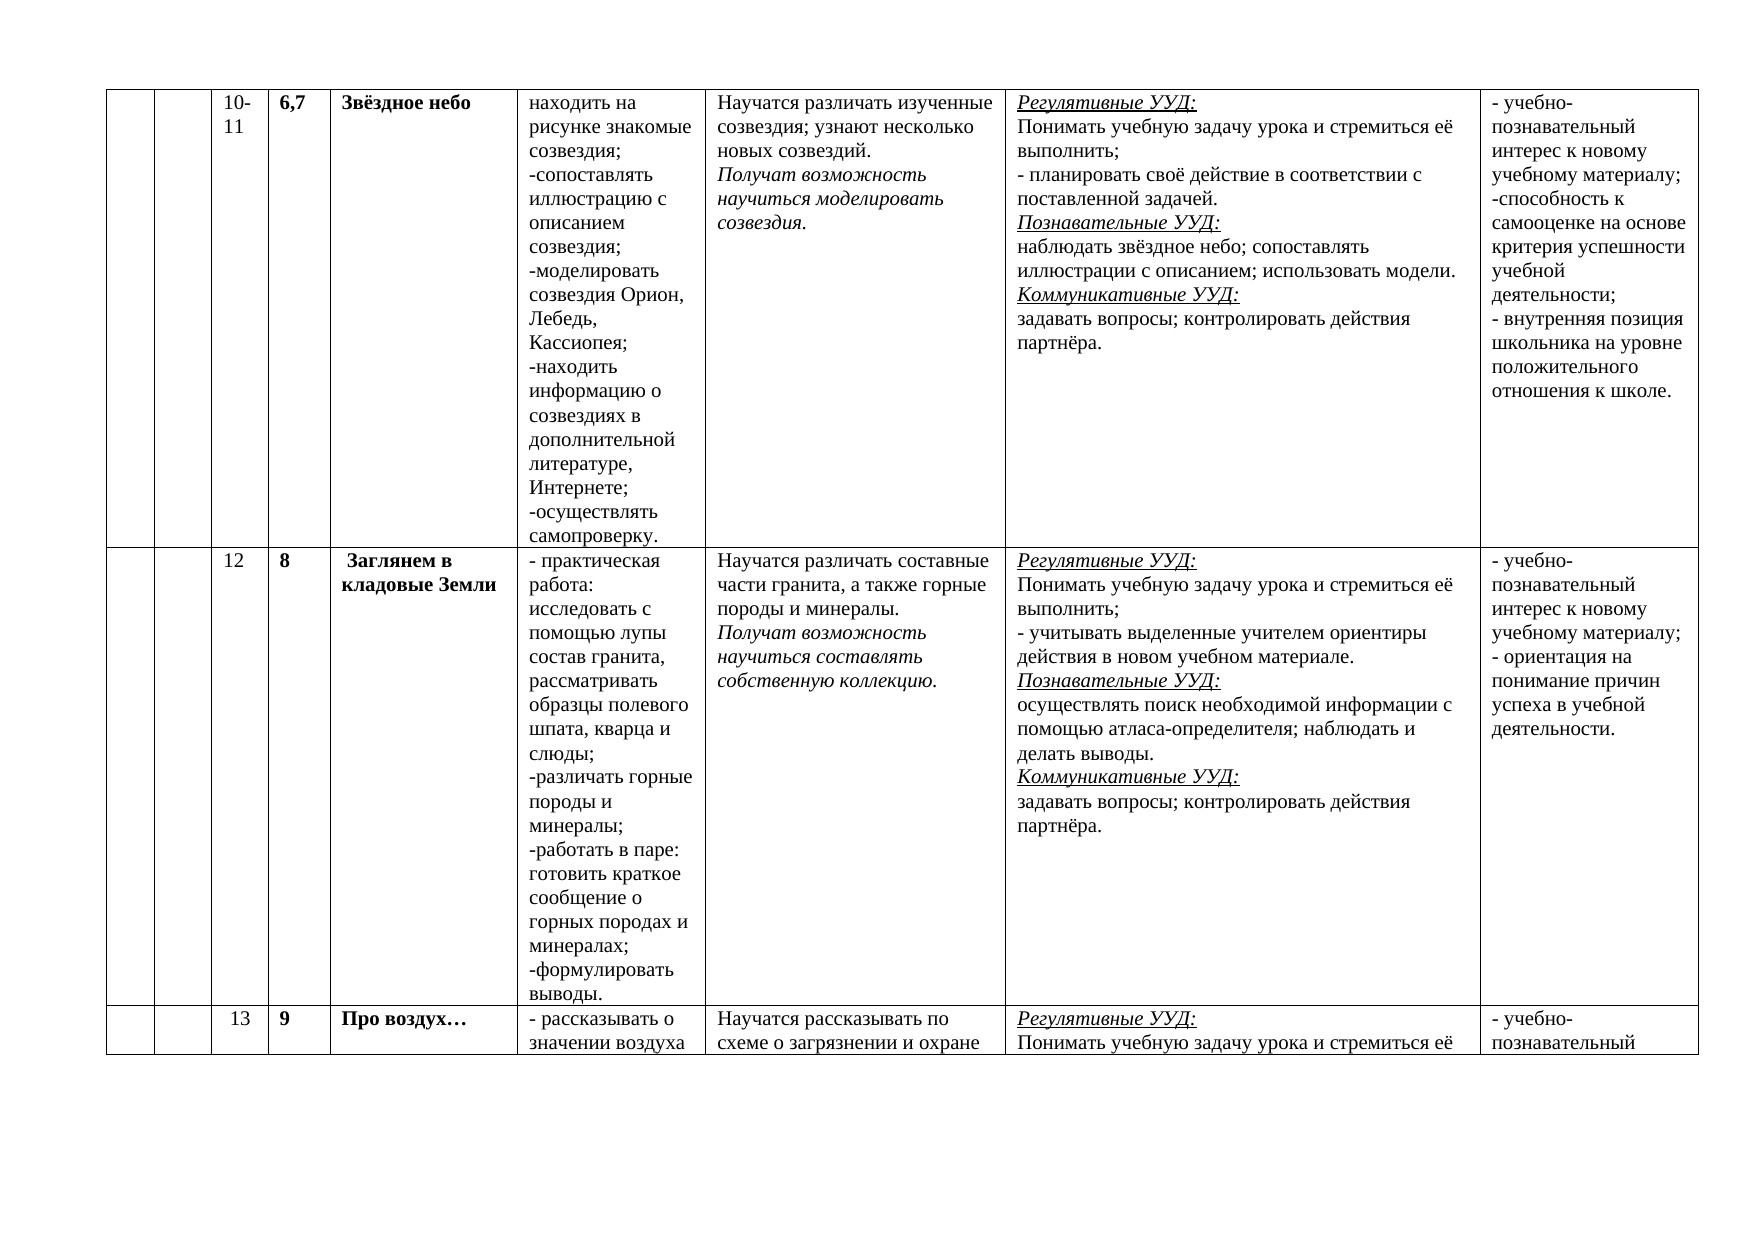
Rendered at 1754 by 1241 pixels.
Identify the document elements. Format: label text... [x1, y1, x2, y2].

table_cell 13 [212, 1006, 268, 1054]
table_cell Регулятивные УУД: Понимать учебную задачу урока и стремиться её выполнить; - планировать своё действие в соответствии с поставленной задачей. Познавательные УУД: наблюдать звёздное небо; сопоставлять иллюстрации с описанием; использовать модели. Коммуникативные УУД: задавать вопросы; контролировать действия партнёра. [1006, 90, 1480, 547]
table_cell [107, 1006, 154, 1054]
table_cell 8 [269, 548, 330, 1005]
table_cell [107, 90, 154, 547]
table_cell - учебно-познавательный интерес к новому учебному материалу; - ориентация на понимание причин успеха в учебной деятельности. [1481, 548, 1698, 1005]
table_cell - практическая работа: исследовать с помощью лупы состав гранита, рассматривать образцы полевого шпата, кварца и слюды; -различать горные породы и минералы; -работать в паре: готовить краткое сообщение о горных породах и минералах; -формулировать выводы. [518, 548, 705, 1005]
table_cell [1481, 1006, 1698, 1054]
table_cell Научатся различать изученные созвездия; узнают несколько новых созвездий. Получат возможность научиться моделировать созвездия. [706, 90, 1005, 547]
table_cell Звёздное небо [331, 90, 517, 547]
table_cell 10-11 [212, 90, 268, 547]
table_cell 6,7 [269, 90, 330, 547]
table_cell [1006, 1006, 1480, 1054]
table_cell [518, 1006, 705, 1054]
table_cell Заглянем в кладовые Земли [331, 548, 517, 1005]
table_cell находить на рисунке знакомые созвездия; -сопоставлять иллюстрацию с описанием созвездия; -моделировать созвездия Орион, Лебедь, Кассиопея; -находить информацию о созвездиях в дополнительной литературе, Интернете; -осуществлять самопроверку. [518, 90, 705, 547]
table_cell Регулятивные УУД: Понимать учебную задачу урока и стремиться её выполнить; - учитывать выделенные учителем ориентиры действия в новом учебном материале. Познавательные УУД: осуществлять поиск необходимой информации с помощью атласа-определителя; наблюдать и делать выводы. Коммуникативные УУД: задавать вопросы; контролировать действия партнёра. [1006, 548, 1480, 1005]
table_cell [155, 548, 211, 1005]
table_cell 12 [212, 548, 268, 1005]
table_cell Про воздух… [331, 1006, 517, 1054]
table_cell [155, 90, 211, 547]
table_cell [107, 548, 154, 1005]
table_cell Научатся различать составные части гранита, а также горные породы и минералы. Получат возможность научиться составлять собственную коллекцию. [706, 548, 1005, 1005]
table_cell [706, 1006, 1005, 1054]
table_cell 9 [269, 1006, 330, 1054]
table_cell [155, 1006, 211, 1054]
table_cell - учебно-познавательный интерес к новому учебному материалу; -способность к самооценке на основе критерия успешности учебной деятельности; - внутренняя позиция школьника на уровне положительного отношения к школе. [1481, 90, 1698, 547]
